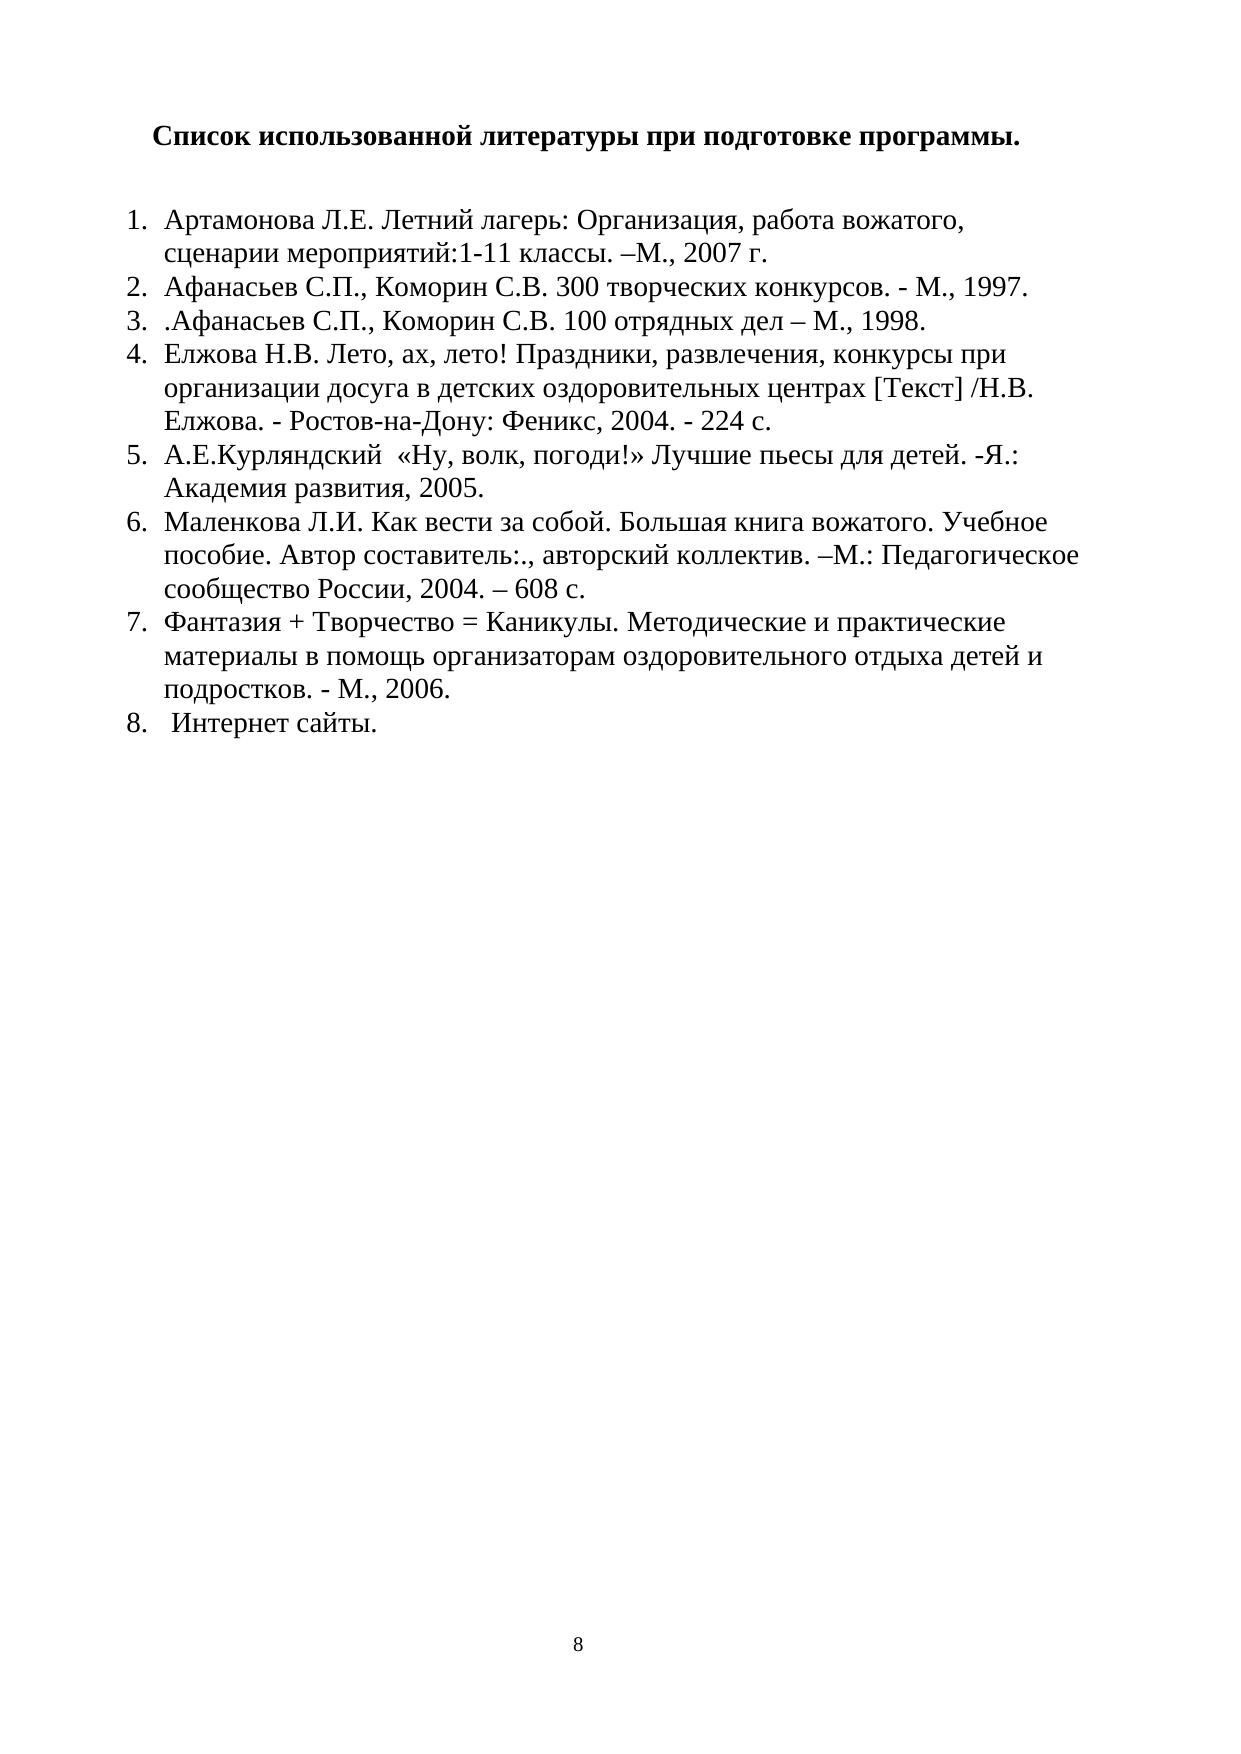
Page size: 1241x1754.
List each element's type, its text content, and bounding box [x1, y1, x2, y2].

list Афанасьев С.П., Коморин С.В. 300 творческих конкурсов. - М., 1997. [126, 269, 1084, 303]
list Маленкова Л.И. Как вести за собой. Большая книга вожатого. Учебное пособие. Автор составитель:., авторский коллектив. –М.: Педагогическое сообщество России, 2004. – 608 с. [126, 504, 1084, 604]
list Артамонова Л.Е. Летний лагерь: Организация, работа вожатого, сценарии мероприятий:1-11 классы. –М., . [126, 202, 1084, 269]
list .Афанасьев С.П., Коморин С.В. 100 отрядных дел – М., 1998. [126, 303, 1084, 336]
list Елжова Н.В. Лето, ах, лето! Праздники, развлечения, конкурсы при организации досуга в детских оздоровительных центрах [Текст] /Н.В. Елжова. - Ростов-на-Дону: Феникс, 2004. - 224 с. [126, 336, 1084, 437]
list Фантазия + Творчество = Каникулы. Методические и практические материалы в помощь организаторам оздоровительного отдыха детей и подростков. - М., 2006. [126, 604, 1084, 705]
list А.Е.Курляндский «Ну, волк, погоди!» Лучшие пьесы для детей. -Я.: Академия развития, 2005. [126, 437, 1084, 504]
list Интернет сайты. [126, 705, 1084, 739]
text Список использованной литературы при подготовке программы. [88, 118, 1084, 152]
